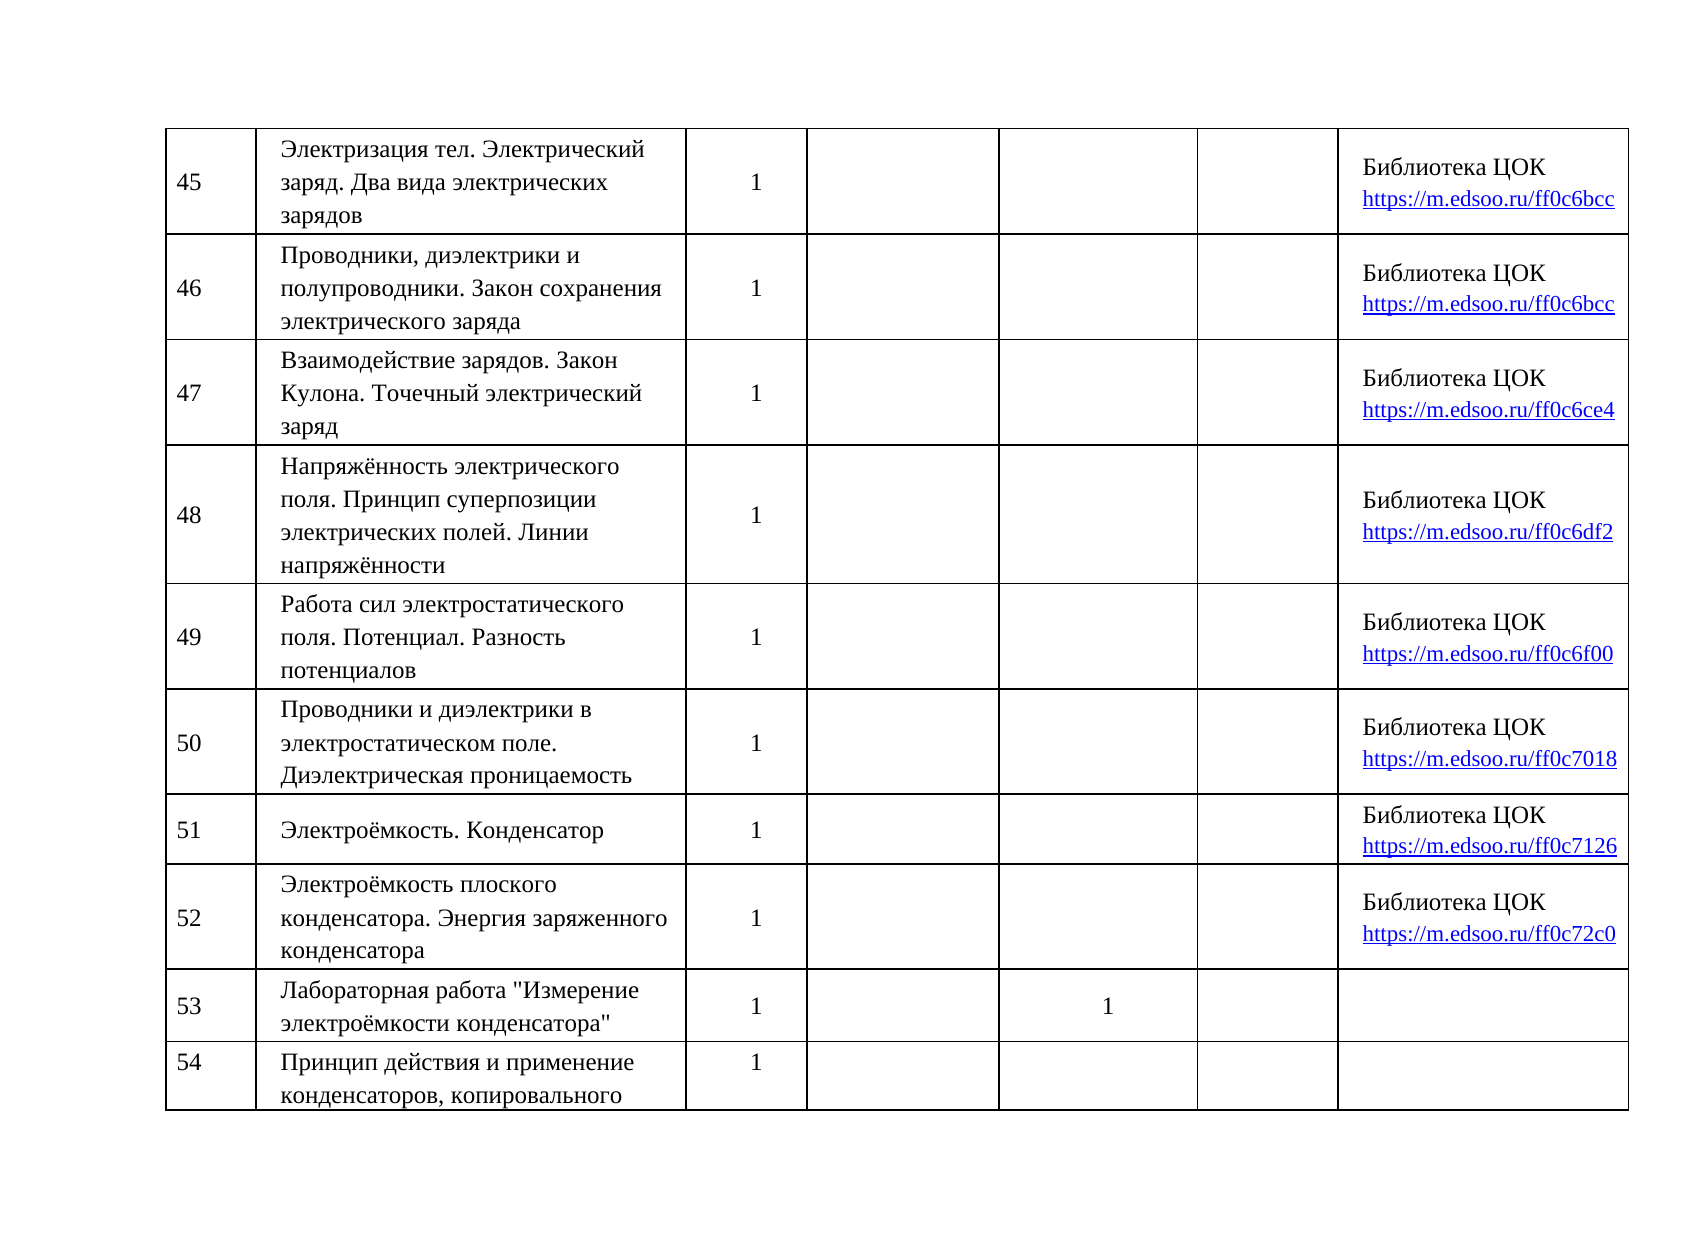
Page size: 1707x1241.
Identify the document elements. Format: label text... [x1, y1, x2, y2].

table_cell [1198, 129, 1337, 233]
table_cell [1198, 1042, 1337, 1109]
table_cell 1 [687, 235, 806, 338]
table_cell 46 [167, 235, 255, 338]
table_cell [1198, 970, 1337, 1041]
table_cell 1 [687, 690, 806, 793]
table_cell [808, 446, 998, 582]
table_cell 1 [687, 1042, 806, 1109]
table_cell 52 [167, 865, 255, 968]
table_cell Электроёмкость. Конденсатор [257, 795, 685, 863]
table_cell Библиотека ЦОК https://m.edsoo.ru/ff0c6bcc [1339, 235, 1628, 338]
table_cell [1000, 865, 1197, 968]
table_cell 1 [687, 340, 806, 444]
table_cell [1198, 235, 1337, 338]
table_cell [257, 1042, 685, 1109]
table_cell Электроёмкость плоского конденсатора. Энергия заряженного конденсатора [257, 865, 685, 968]
table_cell [1339, 1042, 1628, 1109]
table_cell Электризация тел. Электрический заряд. Два вида электрических зарядов [257, 129, 685, 233]
table_cell [808, 235, 998, 338]
table_cell [808, 865, 998, 968]
table_cell [1000, 690, 1197, 793]
table_cell Библиотека ЦОК https://m.edsoo.ru/ff0c7018 [1339, 690, 1628, 793]
table_cell [808, 584, 998, 688]
table_cell Проводники и диэлектрики в электростатическом поле. Диэлектрическая проницаемость [257, 690, 685, 793]
table_cell 51 [167, 795, 255, 863]
table_cell 1 [687, 129, 806, 233]
table_cell Библиотека ЦОК https://m.edsoo.ru/ff0c6ce4 [1339, 340, 1628, 444]
table_cell [808, 340, 998, 444]
table_cell 54 [167, 1042, 255, 1109]
table_cell Напряжённость электрического поля. Принцип суперпозиции электрических полей. Линии напряжённости [257, 446, 685, 582]
table_cell 45 [167, 129, 255, 233]
table_cell 53 [167, 970, 255, 1041]
table_cell [808, 1042, 998, 1109]
table_cell [1000, 795, 1197, 863]
table_cell 1 [687, 446, 806, 582]
table_cell Лабораторная работа "Измерение электроёмкости конденсатора" [257, 970, 685, 1041]
table_cell [1198, 340, 1337, 444]
table_cell 48 [167, 446, 255, 582]
table_cell Проводники, диэлектрики и полупроводники. Закон сохранения электрического заряда [257, 235, 685, 338]
table_cell [1198, 865, 1337, 968]
table_cell [808, 970, 998, 1041]
table_cell Библиотека ЦОК https://m.edsoo.ru/ff0c7126 [1339, 795, 1628, 863]
table_cell 1 [687, 795, 806, 863]
table_cell [1198, 584, 1337, 688]
table_cell [1000, 1042, 1197, 1109]
table_cell [1198, 795, 1337, 863]
table_cell Работа сил электростатического поля. Потенциал. Разность потенциалов [257, 584, 685, 688]
table_cell [1198, 690, 1337, 793]
table_cell [808, 129, 998, 233]
table_cell 50 [167, 690, 255, 793]
table_cell [1339, 970, 1628, 1041]
table_cell 1 [687, 865, 806, 968]
table_cell [1000, 446, 1197, 582]
table_cell Библиотека ЦОК https://m.edsoo.ru/ff0c6bcc [1339, 129, 1628, 233]
table_cell 49 [167, 584, 255, 688]
table_cell [1000, 129, 1197, 233]
table_cell [1000, 584, 1197, 688]
table_cell Библиотека ЦОК https://m.edsoo.ru/ff0c72c0 [1339, 865, 1628, 968]
table_cell [1000, 235, 1197, 338]
table_cell 1 [687, 970, 806, 1041]
table_cell Взаимодействие зарядов. Закон Кулона. Точечный электрический заряд [257, 340, 685, 444]
table_cell Библиотека ЦОК https://m.edsoo.ru/ff0c6df2 [1339, 446, 1628, 582]
table_cell Библиотека ЦОК https://m.edsoo.ru/ff0c6f00 [1339, 584, 1628, 688]
table_cell [808, 795, 998, 863]
table_cell 47 [167, 340, 255, 444]
table_cell [1198, 446, 1337, 582]
table_cell [808, 690, 998, 793]
table_cell 1 [687, 584, 806, 688]
table_cell [1000, 340, 1197, 444]
table_cell 1 [1000, 970, 1197, 1041]
